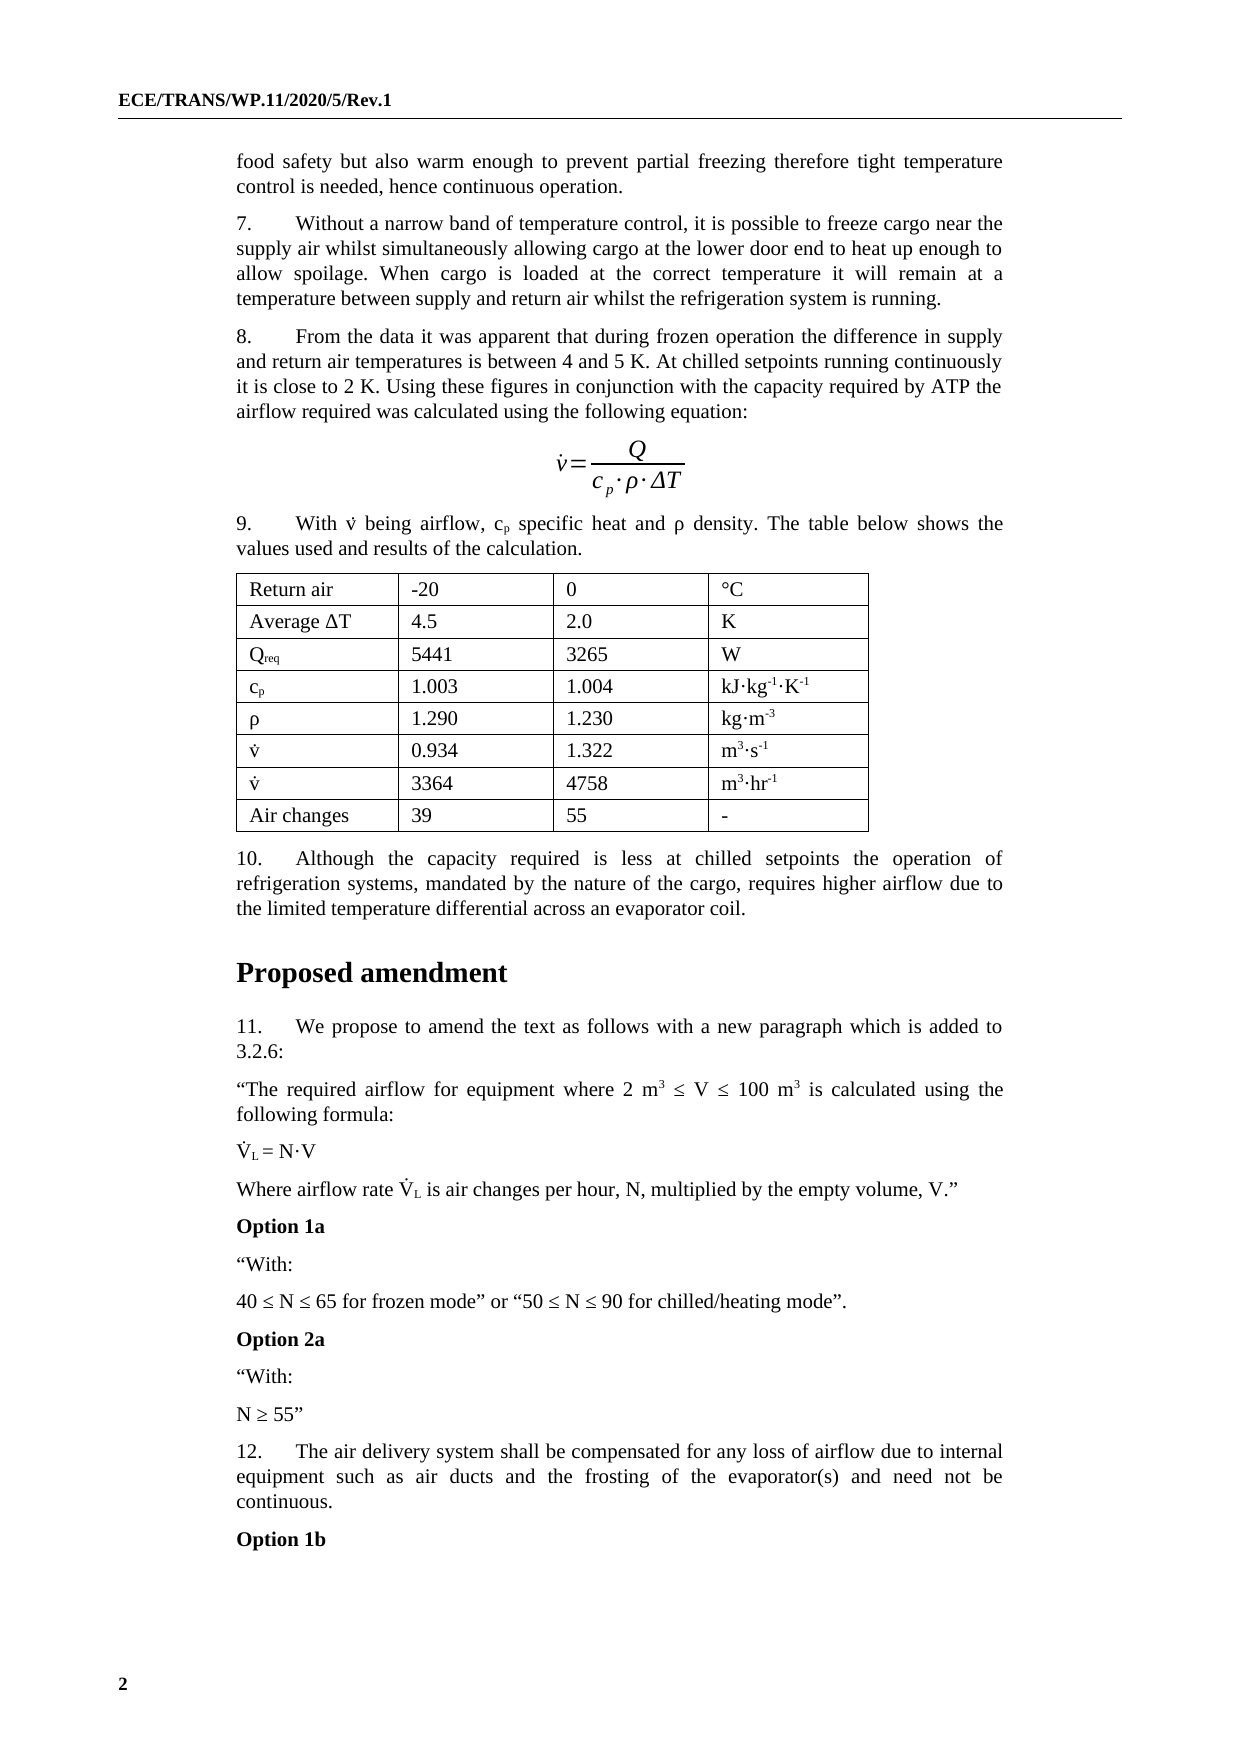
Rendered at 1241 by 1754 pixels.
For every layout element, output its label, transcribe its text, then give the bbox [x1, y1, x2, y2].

text Where airflow rate V̇L is air changes per hour, N, multiplied by the empty volume, V.” [236, 1176, 1004, 1201]
text Option 1a [236, 1213, 1004, 1238]
text 7. Without a narrow band of temperature control, it is possible to freeze cargo near the supply air whilst simultaneously allowing cargo at the lower door end to heat up enough to allow spoilage. When cargo is loaded at the correct temperature it will remain at a temperature between supply and return air whilst the refrigeration system is running. [236, 210, 1004, 310]
table_cell Average ΔT [237, 606, 398, 637]
text N ≥ 55” [236, 1401, 1004, 1426]
table_cell 5441 [399, 639, 553, 670]
table_cell 1.003 [399, 671, 553, 702]
text 11. We propose to amend the text as follows with a new paragraph which is added to 3.2.6: [236, 1013, 1004, 1063]
text Option 1b [236, 1526, 1004, 1551]
text V̇L = N·V [236, 1138, 1004, 1163]
text 40 ≤ N ≤ 65 for frozen mode” or “50 ≤ N ≤ 90 for chilled/heating mode”. [236, 1288, 1004, 1313]
table_cell m3·s-1 [709, 735, 868, 767]
table_header °C [709, 574, 868, 605]
table_cell Air changes [237, 800, 398, 831]
table_cell 3364 [399, 768, 553, 799]
text Proposed amendment [118, 957, 1004, 988]
table_cell v̇ [237, 768, 398, 799]
table_cell K [709, 606, 868, 637]
table_cell 3265 [554, 639, 708, 670]
text “With: [236, 1251, 1004, 1276]
table_cell 2.0 [554, 606, 708, 637]
table_cell cp [237, 671, 398, 702]
text 12. The air delivery system shall be compensated for any loss of airflow due to internal equipment such as air ducts and the frosting of the evaporator(s) and need not be continuous. [236, 1438, 1004, 1513]
table_cell 1.230 [554, 703, 708, 734]
table_cell 1.290 [399, 703, 553, 734]
table_cell v̇ [237, 735, 398, 767]
table_cell Qreq [237, 639, 398, 670]
table_cell 39 [399, 800, 553, 831]
table_cell kg·m-3 [709, 703, 868, 734]
table_cell ρ [237, 703, 398, 734]
text 10. Although the capacity required is less at chilled setpoints the operation of refrigeration systems, mandated by the nature of the cargo, requires higher airflow due to the limited temperature differential across an evaporator coil. [236, 845, 1004, 920]
text “With: [236, 1363, 1004, 1388]
text 9. With v̇ being airflow, cp specific heat and ρ density. The table below shows the values used and results of the calculation. [236, 510, 1004, 560]
text Option 2a [236, 1326, 1004, 1351]
table_cell W [709, 639, 868, 670]
text “The required airflow for equipment where 2 m3 ≤ V ≤ 100 m3 is calculated using the following formula: [236, 1076, 1004, 1126]
table_cell 4.5 [399, 606, 553, 637]
table_header -20 [399, 574, 553, 605]
table_cell m3·hr-1 [709, 768, 868, 799]
table_cell 1.004 [554, 671, 708, 702]
table_cell 55 [554, 800, 708, 831]
table_cell 0.934 [399, 735, 553, 767]
table_header Return air [237, 574, 398, 605]
table_cell - [709, 800, 868, 831]
table_cell 4758 [554, 768, 708, 799]
table_cell kJ·kg-1·K-1 [709, 671, 868, 702]
table_header 0 [554, 574, 708, 605]
table_cell 1.322 [554, 735, 708, 767]
text 8. From the data it was apparent that during frozen operation the difference in supply and return air temperatures is between 4 and 5 K. At chilled setpoints running continuously it is close to 2 K. Using these figures in conjunction with the capacity required by ATP the airflow required was calculated using the following equation: [236, 323, 1004, 423]
